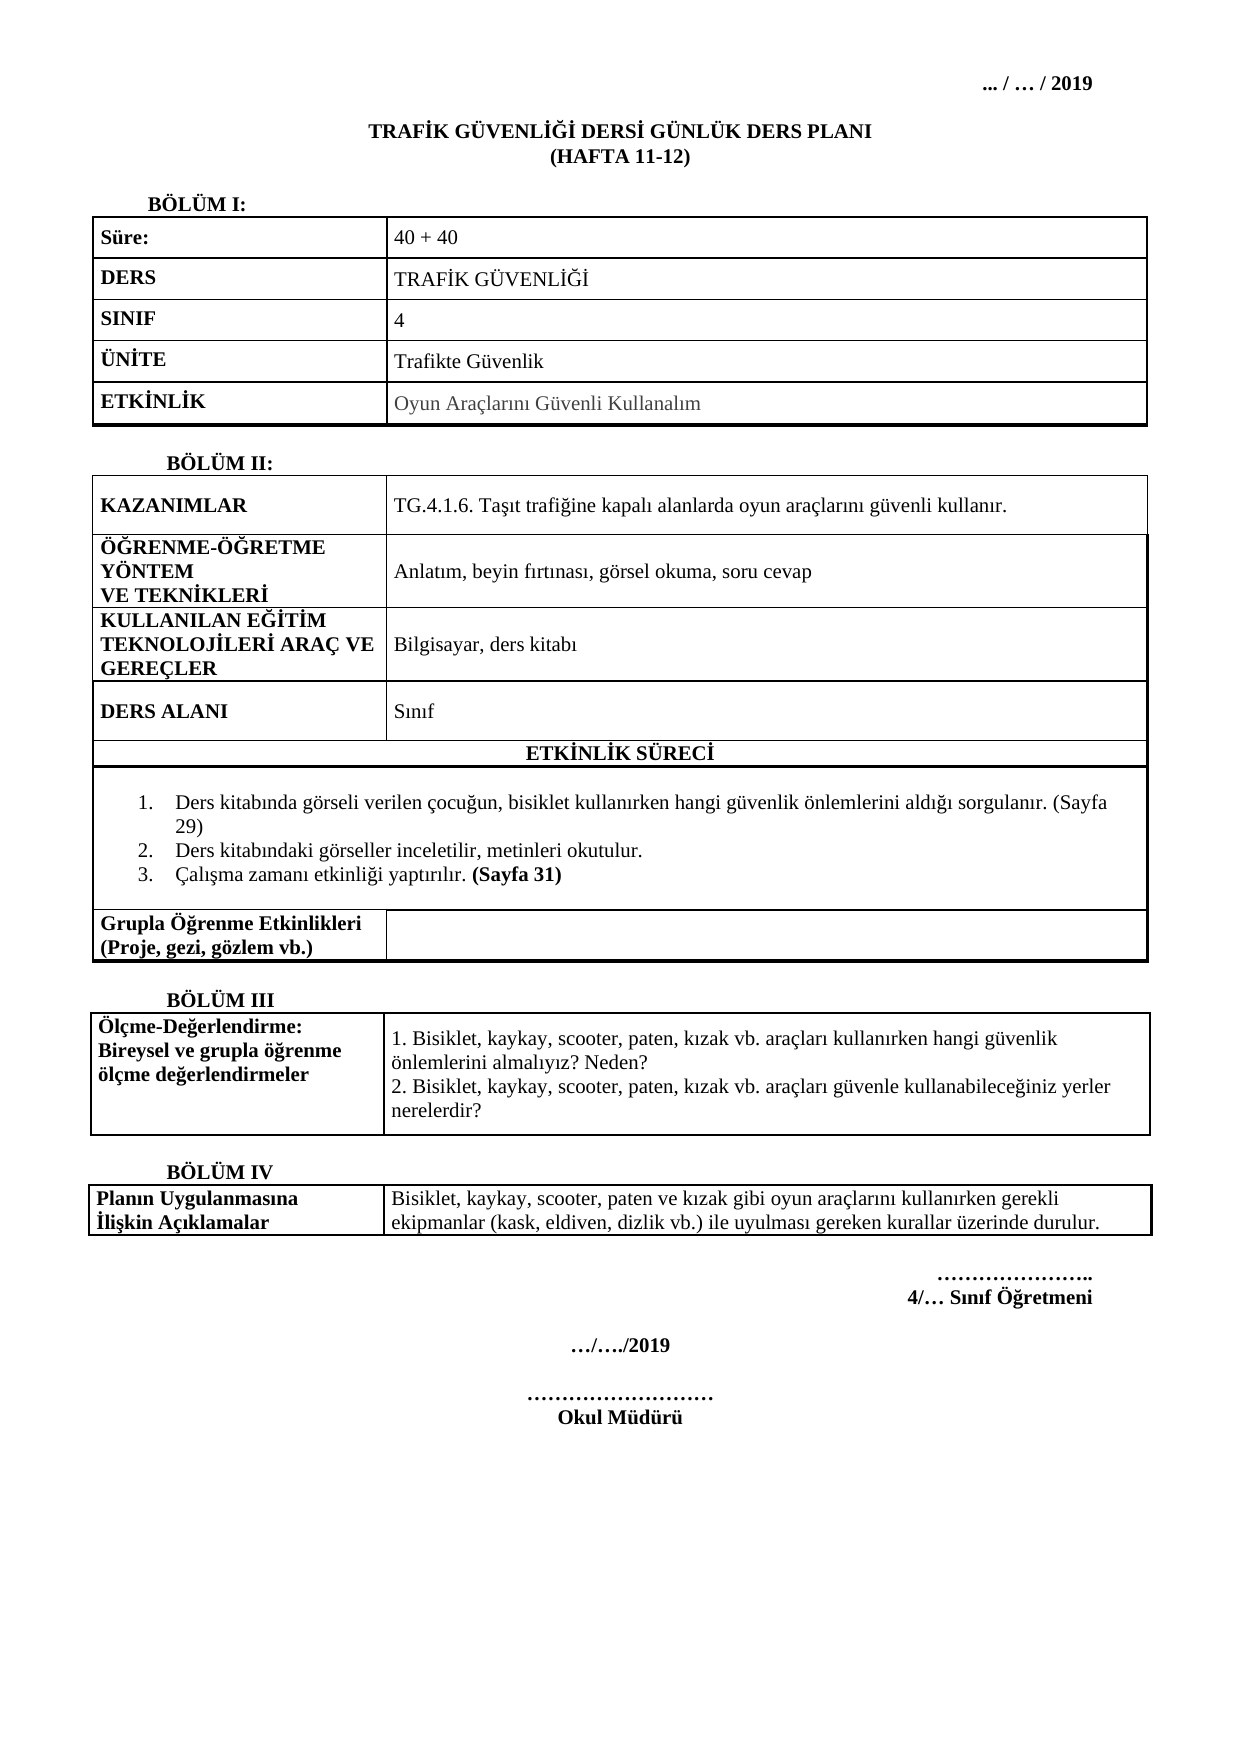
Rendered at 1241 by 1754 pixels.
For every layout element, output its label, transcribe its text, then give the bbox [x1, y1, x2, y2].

text ………………….. [148, 1261, 1092, 1284]
text BÖLÜM II: [148, 451, 1092, 475]
table_header Bisiklet, kaykay, scooter, paten ve kızak gibi oyun araçlarını kullanırken gerekli ekipmanlar (kask, eldiven, dizlik vb.) ile uyulması gereken kurallar üzerinde durulur. [385, 1186, 1150, 1234]
text Okul Müdürü [148, 1405, 1092, 1429]
table_cell TRAFİK GÜVENLİĞİ [388, 259, 1146, 298]
table_cell Bilgisayar, ders kitabı [387, 608, 1146, 680]
table_cell Grupla Öğrenme Etkinlikleri (Proje, gezi, gözlem vb.) [94, 910, 386, 959]
subtitle BÖLÜM III [148, 987, 1092, 1012]
table_cell 4 [388, 300, 1146, 340]
table_cell Trafikte Güvenlik [388, 341, 1146, 381]
table_cell KULLANILAN EĞİTİM TEKNOLOJİLERİ ARAÇ VE GEREÇLER [93, 608, 386, 680]
text ……………………… [148, 1381, 1092, 1405]
text (HAFTA 11-12) [148, 143, 1092, 168]
table_header 40 + 40 [388, 218, 1146, 257]
table_cell ÖĞRENME-ÖĞRETME YÖNTEM VE TEKNİKLERİ [93, 535, 386, 607]
table_header TG.4.1.6. Taşıt trafiğine kapalı alanlarda oyun araçlarını güvenli kullanır. [387, 476, 1147, 534]
text TRAFİK GÜVENLİĞİ DERSİ GÜNLÜK DERS PLANI [148, 119, 1092, 143]
text 4/… Sınıf Öğretmeni [148, 1284, 1092, 1309]
table_cell Anlatım, beyin fırtınası, görsel okuma, soru cevap [387, 535, 1146, 607]
table_cell DERS ALANI [94, 682, 386, 740]
table_cell Oyun Araçlarını Güvenli Kullanalım [388, 383, 1146, 422]
subtitle BÖLÜM IV [148, 1160, 1092, 1184]
table_cell SINIF [94, 300, 386, 340]
text BÖLÜM I: [148, 192, 1092, 216]
table_header Süre: [94, 218, 386, 257]
text …/…./2019 [148, 1333, 1092, 1357]
table_cell ETKİNLİK SÜRECİ [94, 741, 1146, 765]
table_header Planın Uygulanmasına İlişkin Açıklamalar [90, 1186, 383, 1234]
table_cell [387, 911, 1146, 959]
table_header KAZANIMLAR [93, 476, 386, 534]
table_cell Ders kitabında görseli verilen çocuğun, bisiklet kullanırken hangi güvenlik önlemlerini aldığı sorgulanır. (Sayfa 29) Ders kitabındaki görseller inceletilir, metinleri okutulur. Çalışma zamanı etkinliği yaptırılır. (Sayfa 31) [94, 768, 1146, 908]
table_header 1. Bisiklet, kaykay, scooter, paten, kızak vb. araçları kullanırken hangi güvenlik önlemlerini almalıyız? Neden? 2. Bisiklet, kaykay, scooter, paten, kızak vb. araçları güvenle kullanabileceğiniz yerler nerelerdir? [385, 1014, 1149, 1134]
table_cell DERS [94, 259, 386, 298]
text ... / … / 2019 [148, 71, 1092, 95]
table_cell Sınıf [387, 682, 1146, 740]
table_cell ÜNİTE [94, 341, 386, 381]
table_header Ölçme-Değerlendirme: Bireysel ve grupla öğrenme ölçme değerlendirmeler [92, 1014, 383, 1134]
table_cell ETKİNLİK [94, 383, 386, 422]
